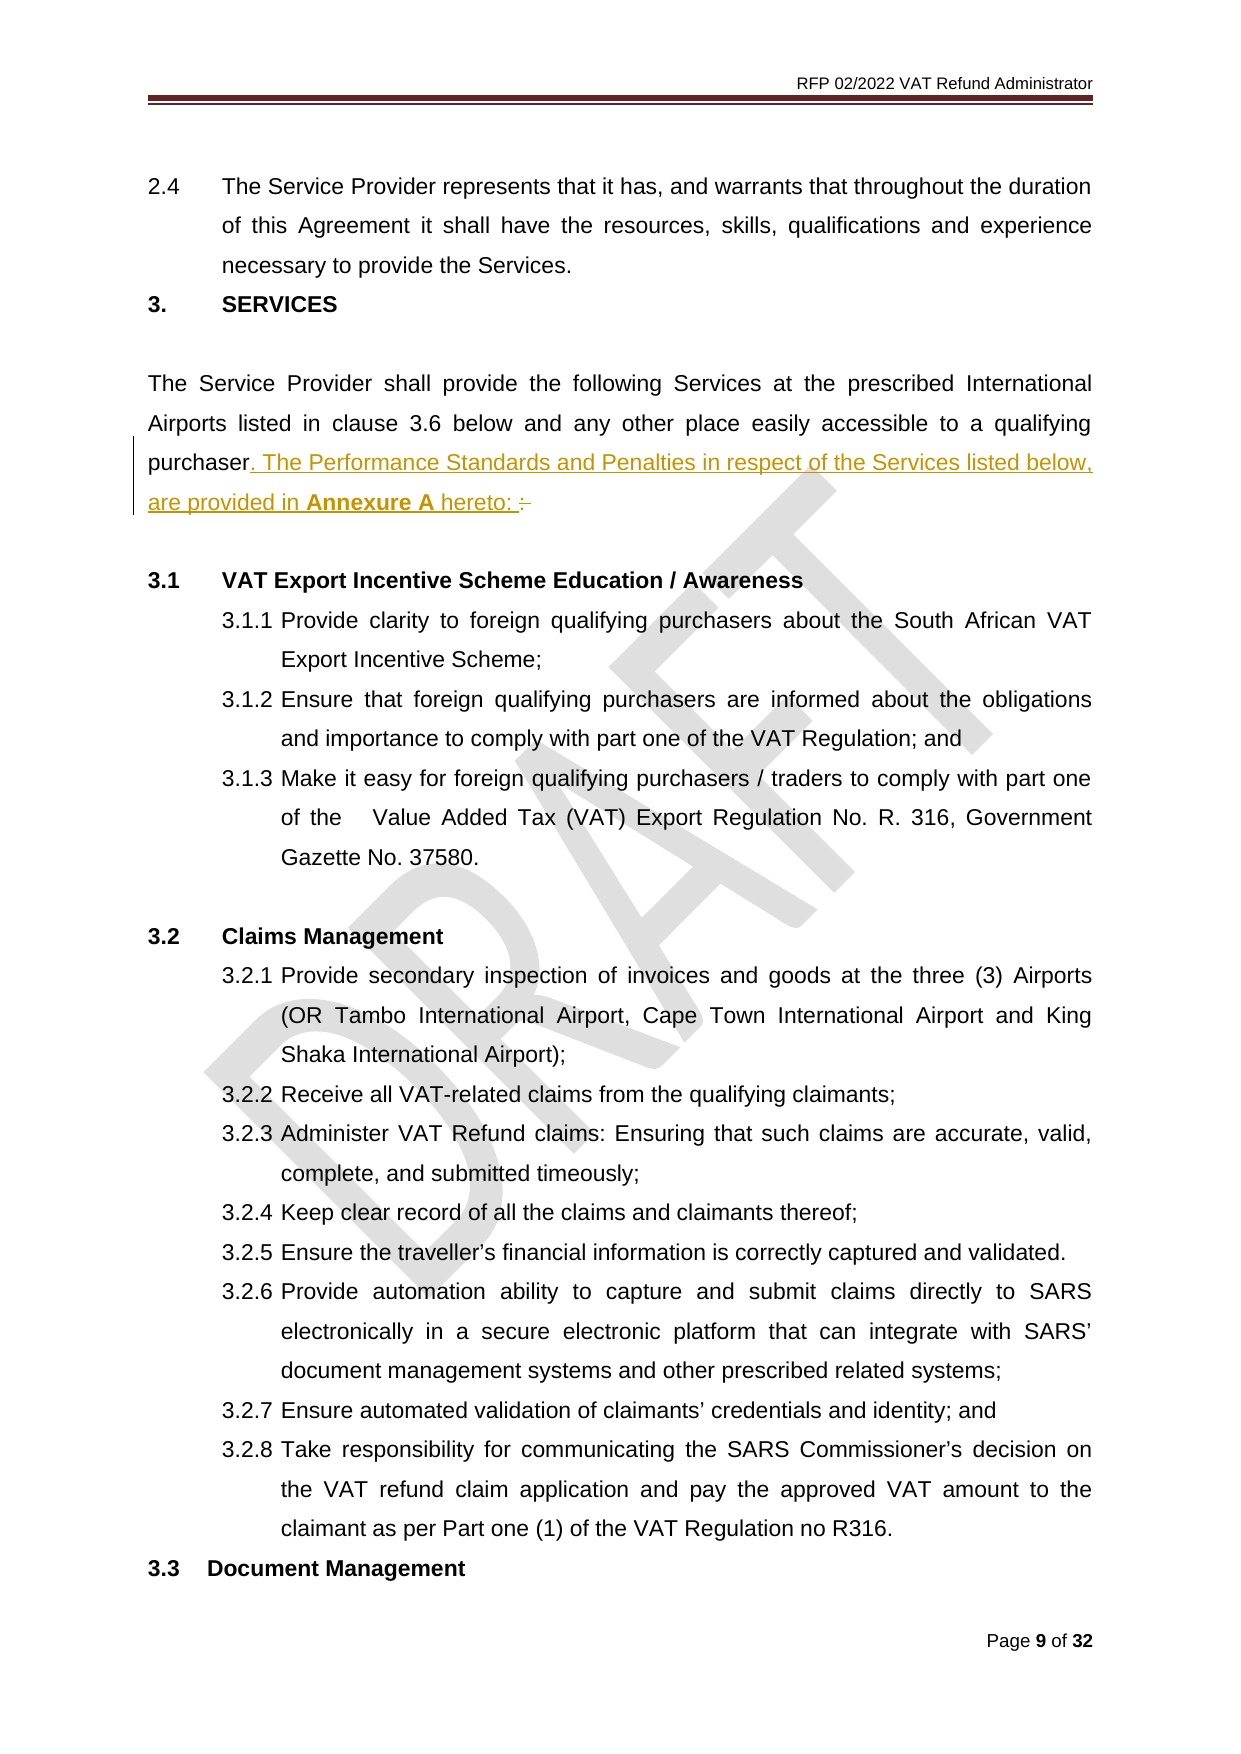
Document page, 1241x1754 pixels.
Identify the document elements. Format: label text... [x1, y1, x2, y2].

list The Service Provider represents that it has, and warrants that throughout the duration of this Agreement it shall have the resources, skills, qualifications and experience necessary to provide the Services. [148, 173, 1093, 278]
list Take responsibility for communicating the SARS Commissioner’s decision on the VAT refund claim application and pay the approved VAT amount to the claimant as per Part one (1) of the VAT Regulation no R316. [222, 1436, 1093, 1541]
list VAT Export Incentive Scheme Education / Awareness [148, 567, 1093, 594]
list Receive all VAT-related claims from the qualifying claimants; [222, 1081, 1093, 1107]
list Ensure that foreign qualifying purchasers are informed about the obligations and importance to comply with part one of the VAT Regulation; and [222, 686, 1093, 752]
list Provide automation ability to capture and submit claims directly to SARS electronically in a secure electronic platform that can integrate with SARS’ document management systems and other prescribed related systems; [222, 1278, 1093, 1383]
list Ensure automated validation of claimants’ credentials and identity; and [222, 1397, 1093, 1423]
list Administer VAT Refund claims: Ensuring that such claims are accurate, valid, complete, and submitted timeously; [222, 1120, 1093, 1186]
list SERVICES [148, 291, 1093, 317]
list Keep clear record of all the claims and claimants thereof; [222, 1199, 1093, 1226]
list Make it easy for foreign qualifying purchasers / traders to comply with part one of the Value Added Tax (VAT) Export Regulation No. R. 316, Government Gazette No. 37580. [222, 765, 1093, 870]
list Document Management [148, 1554, 1093, 1581]
list Provide clarity to foreign qualifying purchasers about the South African VAT Export Incentive Scheme; [222, 607, 1093, 673]
list Ensure the traveller’s financial information is correctly captured and validated. [222, 1239, 1093, 1265]
list Provide secondary inspection of invoices and goods at the three (3) Airports (OR Tambo International Airport, Cape Town International Airport and King Shaka International Airport); [222, 962, 1093, 1068]
list Claims Management [148, 923, 1093, 949]
text The Service Provider shall provide the following Services at the prescribed International Airports listed in clause 3.6 below and any other place easily accessible to a qualifying purchaser [148, 370, 1093, 515]
